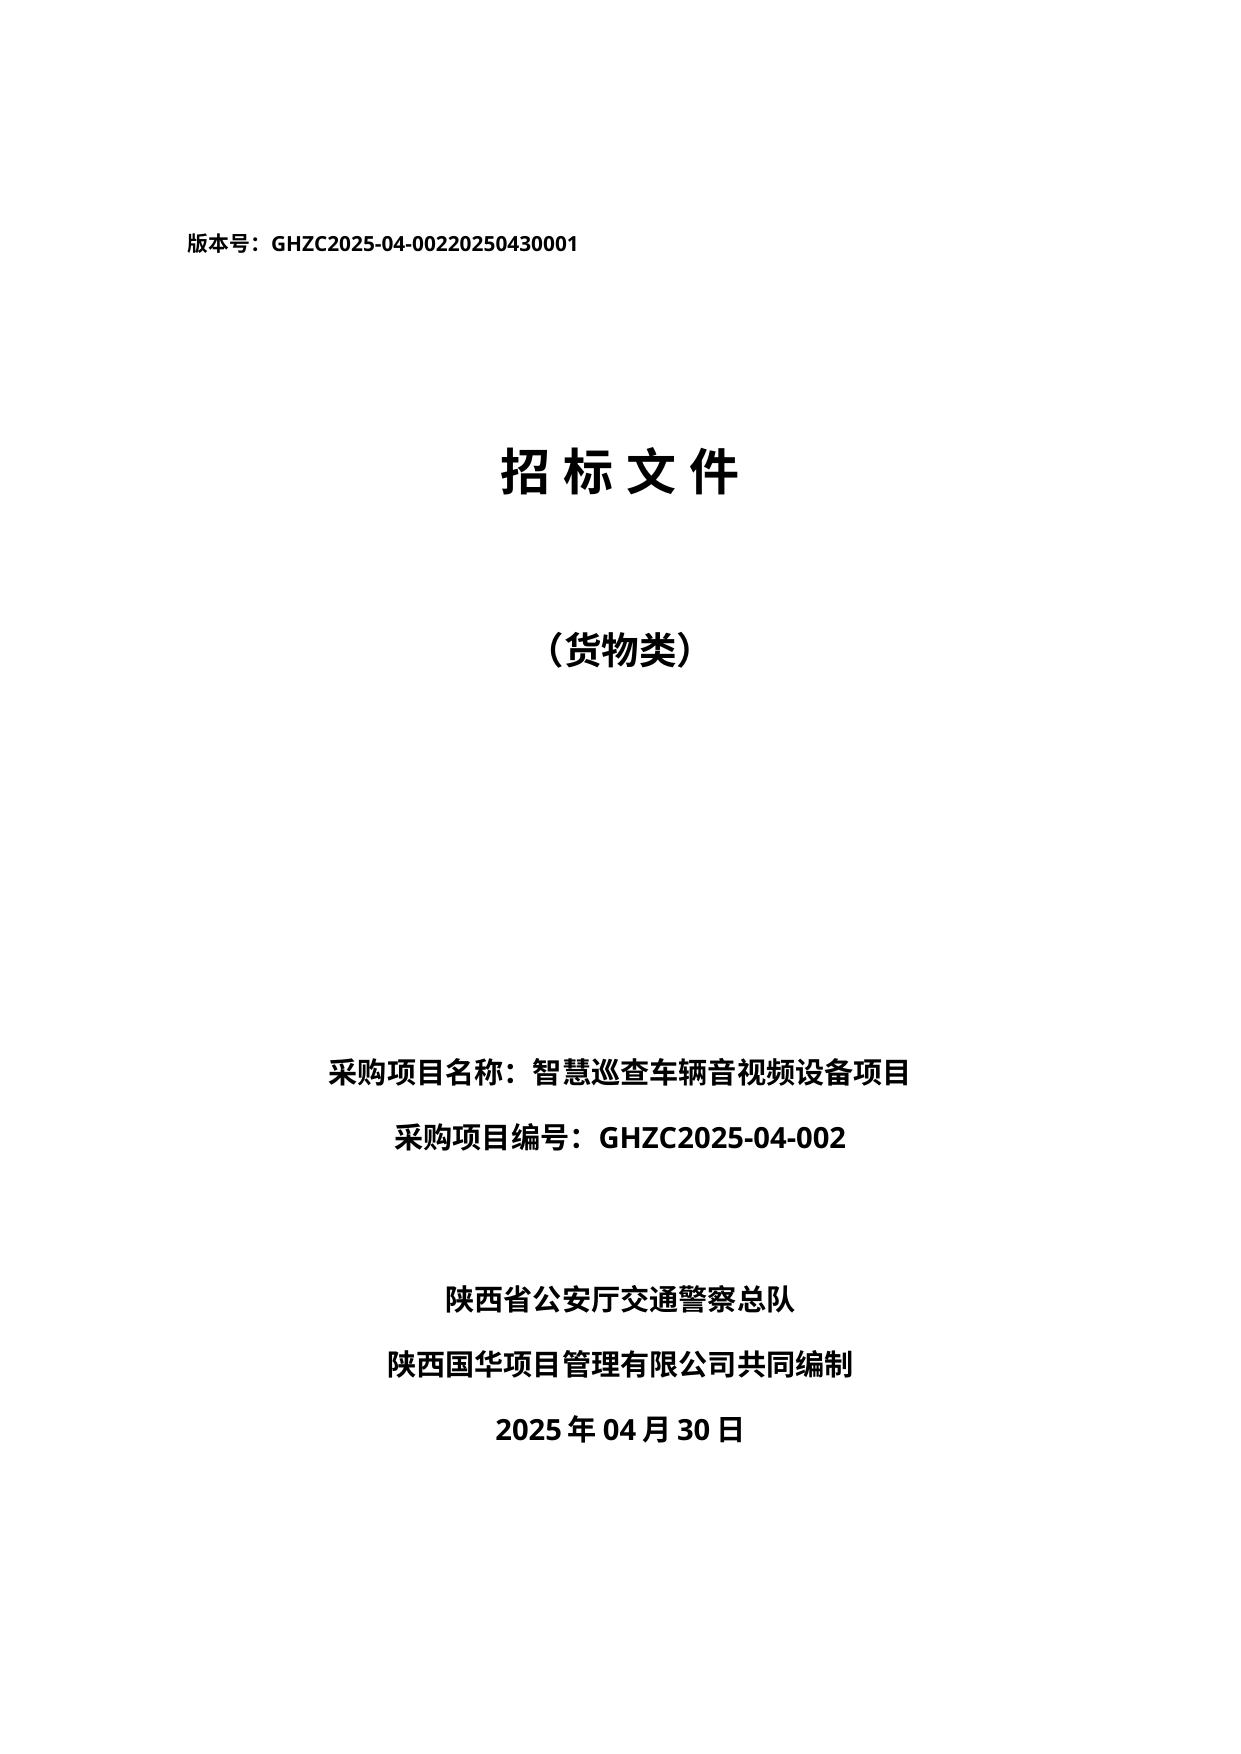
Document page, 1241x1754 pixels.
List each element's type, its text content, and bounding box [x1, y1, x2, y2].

text 采购项目名称：智慧巡查车辆音视频设备项目 [187, 1039, 1053, 1104]
text 版本号：GHZC2025-04-00220250430001 [187, 227, 1053, 422]
text 采购项目编号：GHZC2025-04-002 [187, 1104, 1053, 1267]
text 陕西国华项目管理有限公司共同编制 [187, 1332, 1053, 1397]
text （货物类） [187, 617, 1053, 1039]
text 陕西省公安厅交通警察总队 [187, 1267, 1053, 1332]
text 2025年04月30日 [187, 1397, 1053, 1462]
text 招 标 文 件 [187, 422, 1053, 617]
